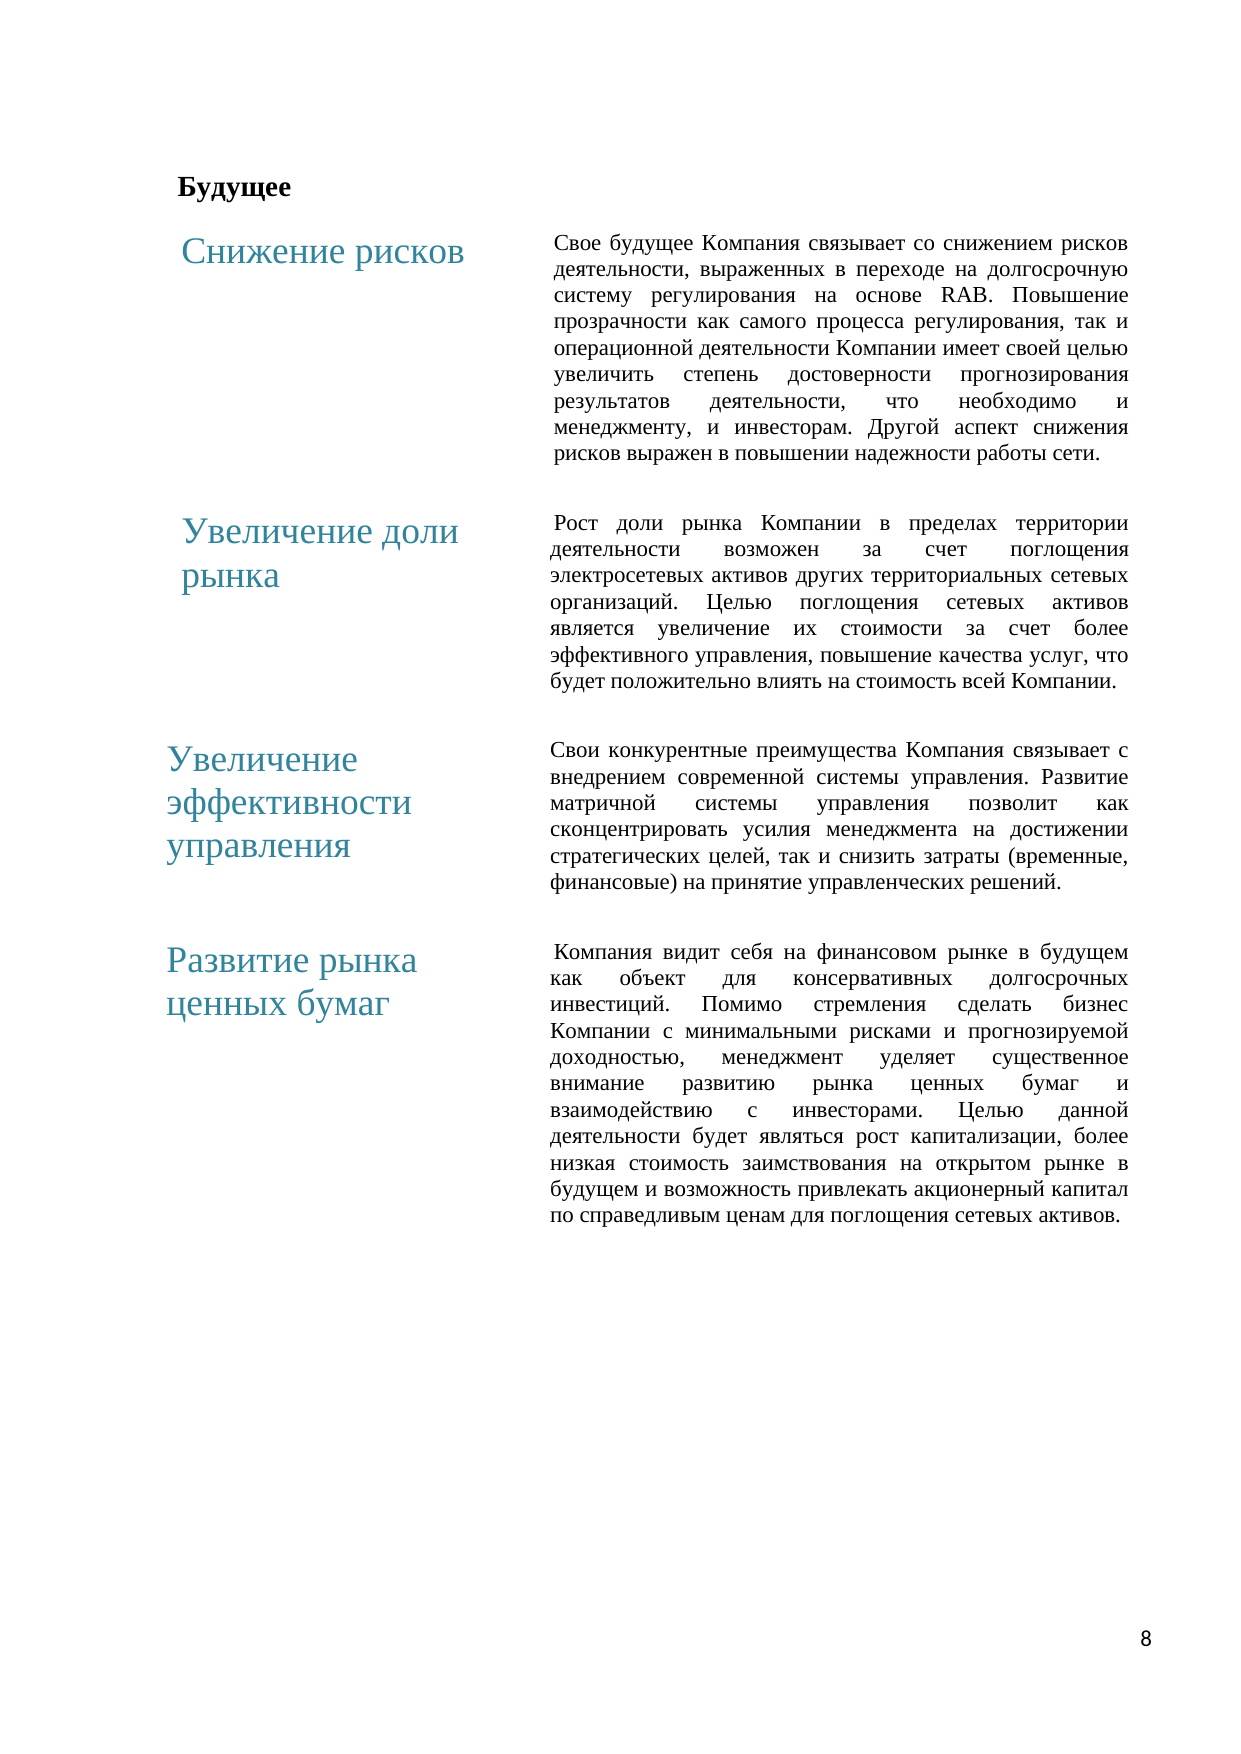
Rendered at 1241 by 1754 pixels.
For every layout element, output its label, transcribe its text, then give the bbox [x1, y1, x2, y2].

table_cell Рост доли рынка Компании в пределах территории деятельности возможен за счет поглощения электросетевых активов других территориальных сетевых организаций. Целью поглощения сетевых активов является увеличение их стоимости за счет более эффективного управления, повышение качества услуг, что будет положительно влиять на стоимость всей Компании. [539, 509, 1141, 736]
table_cell Развитие рынка ценных бумаг [155, 938, 539, 1228]
text Будущее [177, 169, 1152, 203]
table_cell Увеличение доли рынка [155, 509, 539, 736]
table_cell Компания видит себя на финансовом рынке в будущем как объект для консервативных долгосрочных инвестиций. Помимо стремления сделать бизнес Компании с минимальными рисками и прогнозируемой доходностью, менеджмент уделяет существенное внимание развитию рынка ценных бумаг и взаимодействию с инвесторами. Целью данной деятельности будет являться рост капитализации, более низкая стоимость заимствования на открытом рынке в будущем и возможность привлекать акционерный капитал по справедливым ценам для поглощения сетевых активов. [539, 938, 1141, 1228]
table_cell Увеличение эффективности управления [155, 736, 539, 938]
table_header Снижение рисков [155, 229, 539, 509]
table_header Свое будущее Компания связывает со снижением рисков деятельности, выраженных в переходе на долгосрочную систему регулирования на основе RAB. Повышение прозрачности как самого процесса регулирования, так и операционной деятельности Компании имеет своей целью увеличить степень достоверности прогнозирования результатов деятельности, что необходимо и менеджменту, и инвесторам. Другой аспект снижения рисков выражен в повышении надежности работы сети. [539, 229, 1141, 509]
table_cell Свои конкурентные преимущества Компания связывает с внедрением современной системы управления. Развитие матричной системы управления позволит как сконцентрировать усилия менеджмента на достижении стратегических целей, так и снизить затраты (временные, финансовые) на принятие управленческих решений. [539, 736, 1141, 938]
